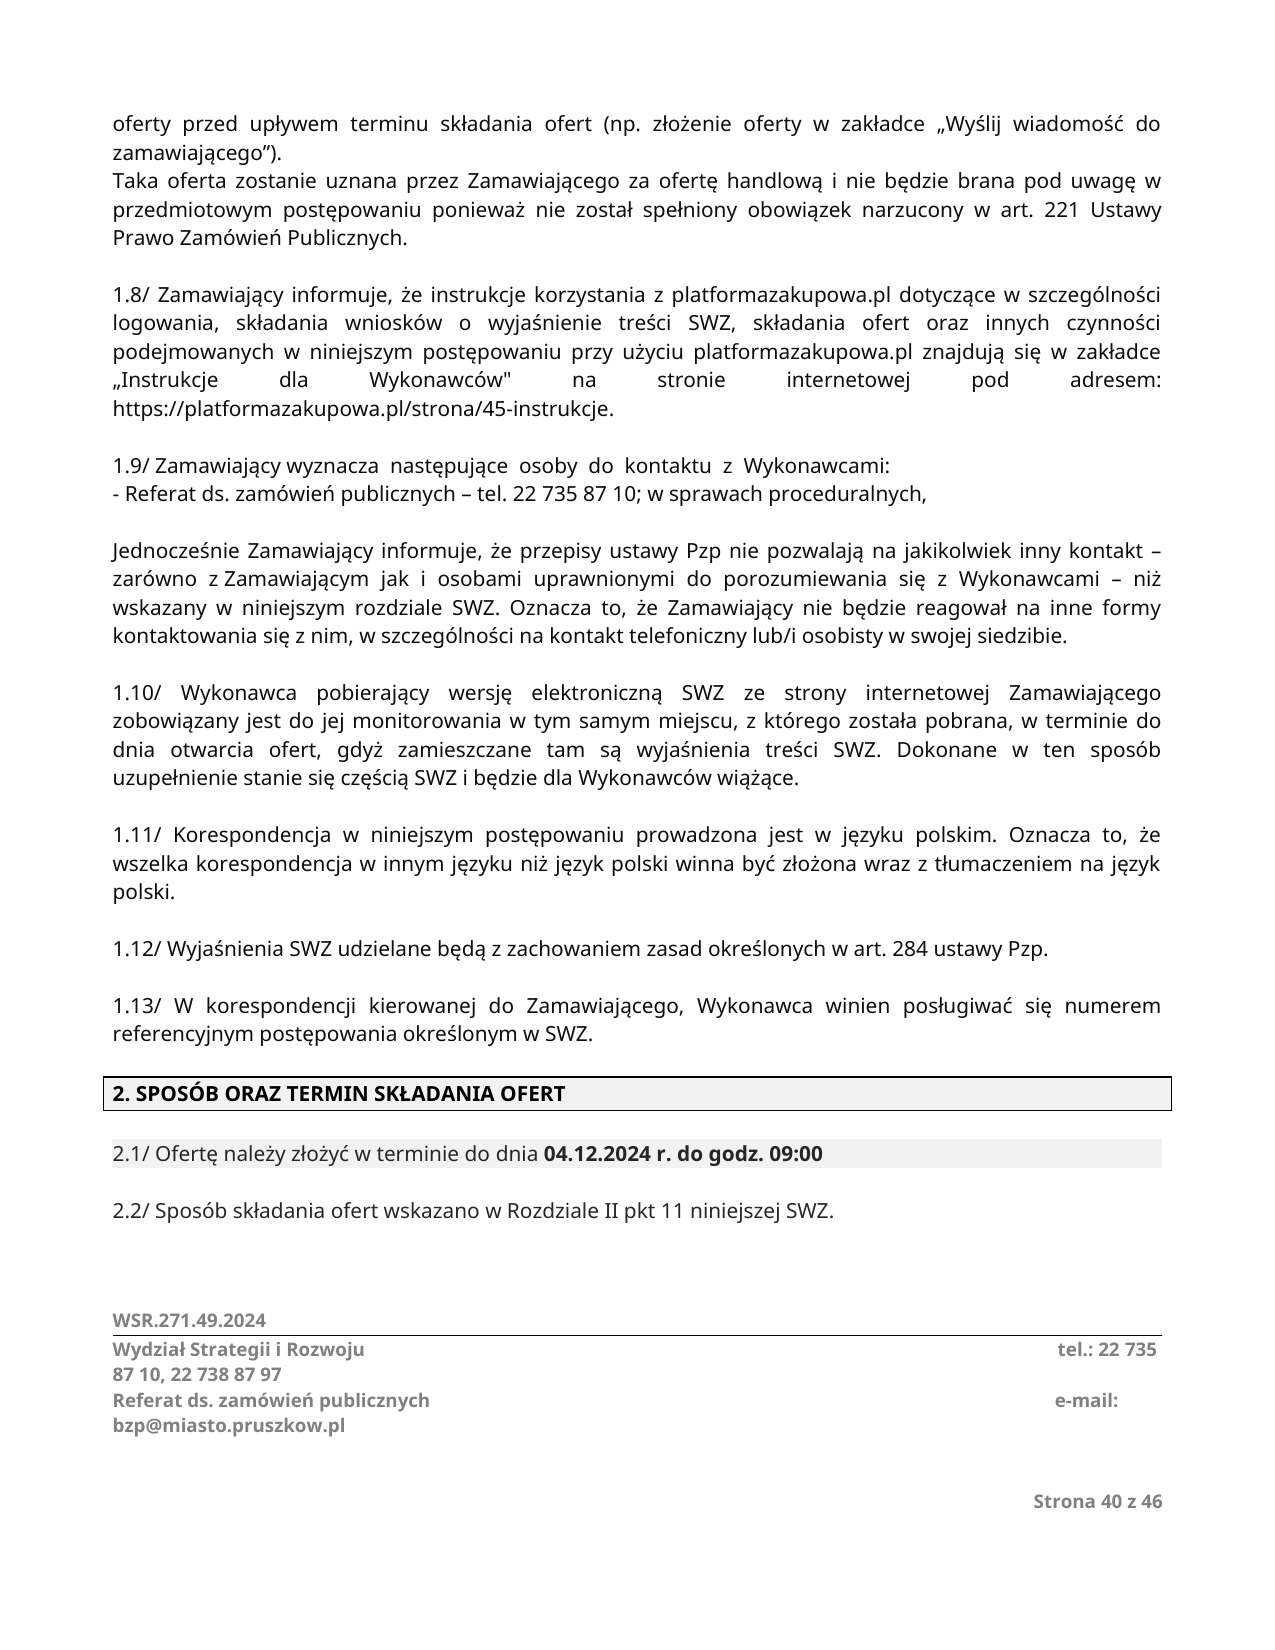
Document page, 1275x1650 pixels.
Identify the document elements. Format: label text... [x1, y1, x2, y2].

text Taka oferta zostanie uznana przez Zamawiającego za ofertę handlową i nie będzie brana pod uwagę w przedmiotowym postępowaniu ponieważ nie został spełniony obowiązek narzucony w art. 221 Ustawy Prawo Zamówień Publicznych. [112, 166, 1162, 252]
text 1.9/ Zamawiający wyznacza następujące osoby do kontaktu z Wykonawcami: [112, 451, 1162, 479]
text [112, 109, 1162, 166]
text - Referat ds. zamówień publicznych – tel. 22 735 87 10; w sprawach proceduralnych, [112, 479, 1162, 508]
text 1.10/ Wykonawca pobierający wersję elektroniczną SWZ ze strony internetowej Zamawiającego zobowiązany jest do jej monitorowania w tym samym miejscu, z którego została pobrana, w terminie do dnia otwarcia ofert, gdyż zamieszczane tam są wyjaśnienia treści SWZ. Dokonane w ten sposób uzupełnienie stanie się częścią SWZ i będzie dla Wykonawców wiążące. [112, 678, 1162, 792]
text 1.13/ W korespondencji kierowanej do Zamawiającego, Wykonawca winien posługiwać się numerem referencyjnym postępowania określonym w SWZ. [112, 991, 1162, 1048]
text 2. SPOSÓB ORAZ TERMIN SKŁADANIA OFERT [104, 1078, 1171, 1110]
text 2.1/ Ofertę należy złożyć w terminie do dnia 04.12.2024 r. do godz. 09:00 [112, 1139, 1162, 1168]
text 2.2/ Sposób składania ofert wskazano w Rozdziale II pkt 11 niniejszej SWZ. [112, 1196, 1162, 1225]
text 1.8/ Zamawiający informuje, że instrukcje korzystania z platformazakupowa.pl dotyczące w szczególności logowania, składania wniosków o wyjaśnienie treści SWZ, składania ofert oraz innych czynności podejmowanych w niniejszym postępowaniu przy użyciu platformazakupowa.pl znajdują się w zakładce „Instrukcje dla Wykonawców" na stronie internetowej pod adresem: https://platformazakupowa.pl/strona/45-instrukcje. [112, 280, 1162, 422]
text 1.12/ Wyjaśnienia SWZ udzielane będą z zachowaniem zasad określonych w art. 284 ustawy Pzp. [112, 934, 1162, 963]
text Jednocześnie Zamawiający informuje, że przepisy ustawy Pzp nie pozwalają na jakikolwiek inny kontakt – zarówno z Zamawiającym jak i osobami uprawnionymi do porozumiewania się z Wykonawcami – niż wskazany w niniejszym rozdziale SWZ. Oznacza to, że Zamawiający nie będzie reagował na inne formy kontaktowania się z nim, w szczególności na kontakt telefoniczny lub/i osobisty w swojej siedzibie. [112, 536, 1162, 650]
text 1.11/ Korespondencja w niniejszym postępowaniu prowadzona jest w języku polskim. Oznacza to, że wszelka korespondencja w innym języku niż język polski winna być złożona wraz z tłumaczeniem na język polski. [112, 820, 1162, 906]
